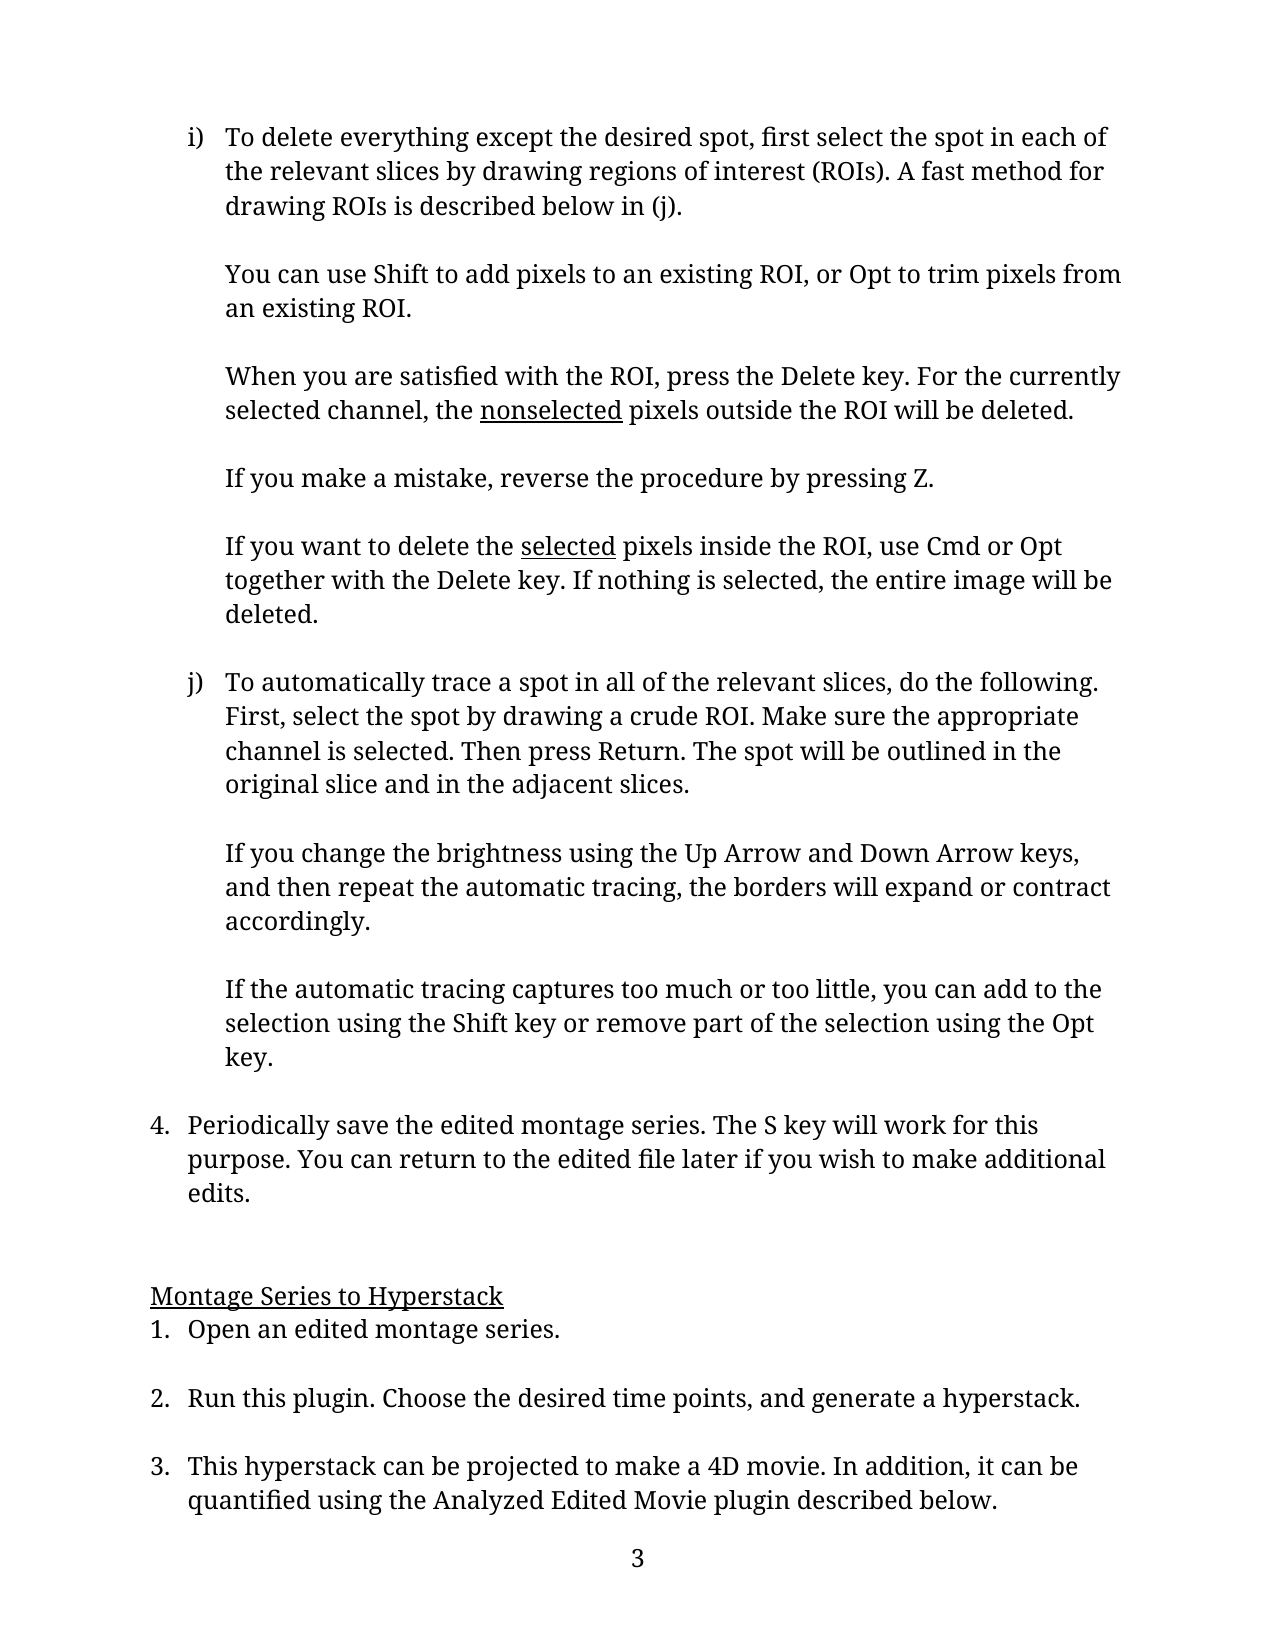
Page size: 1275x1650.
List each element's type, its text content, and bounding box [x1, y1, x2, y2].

text You can use Shift to add pixels to an existing ROI, or Opt to trim pixels from an existing ROI. [187, 256, 1125, 324]
text j) To automatically trace a spot in all of the relevant slices, do the following. First, select the spot by drawing a crude ROI. Make sure the appropriate channel is selected. Then press Return. The spot will be outlined in the original slice and in the adjacent slices. [187, 665, 1125, 801]
text If you want to delete the selected pixels inside the ROI, use Cmd or Opt together with the Delete key. If nothing is selected, the entire image will be deleted. [187, 529, 1125, 631]
text If you make a mistake, reverse the procedure by pressing Z. [187, 461, 1125, 495]
text Montage Series to Hyperstack [150, 1278, 1125, 1312]
text When you are satisfied with the ROI, press the Delete key. For the currently selected channel, the nonselected pixels outside the ROI will be deleted. [187, 358, 1125, 427]
text 1. Open an edited montage series. [150, 1312, 1125, 1346]
text 2. Run this plugin. Choose the desired time points, and generate a hyperstack. [150, 1380, 1125, 1414]
text If you change the brightness using the Up Arrow and Down Arrow keys, and then repeat the automatic tracing, the borders will expand or contract accordingly. [187, 835, 1125, 937]
text i) To delete everything except the desired spot, first select the spot in each of the relevant slices by drawing regions of interest (ROIs). A fast method for drawing ROIs is described below in (j). [187, 120, 1125, 222]
text 3. This hyperstack can be projected to make a 4D movie. In addition, it can be quantified using the Analyzed Edited Movie plugin described below. [150, 1448, 1125, 1517]
text 4. Periodically save the edited montage series. The S key will work for this purpose. You can return to the edited file later if you wish to make additional edits. [150, 1108, 1125, 1210]
text If the automatic tracing captures too much or too little, you can add to the selection using the Shift key or remove part of the selection using the Opt key. [187, 972, 1125, 1074]
